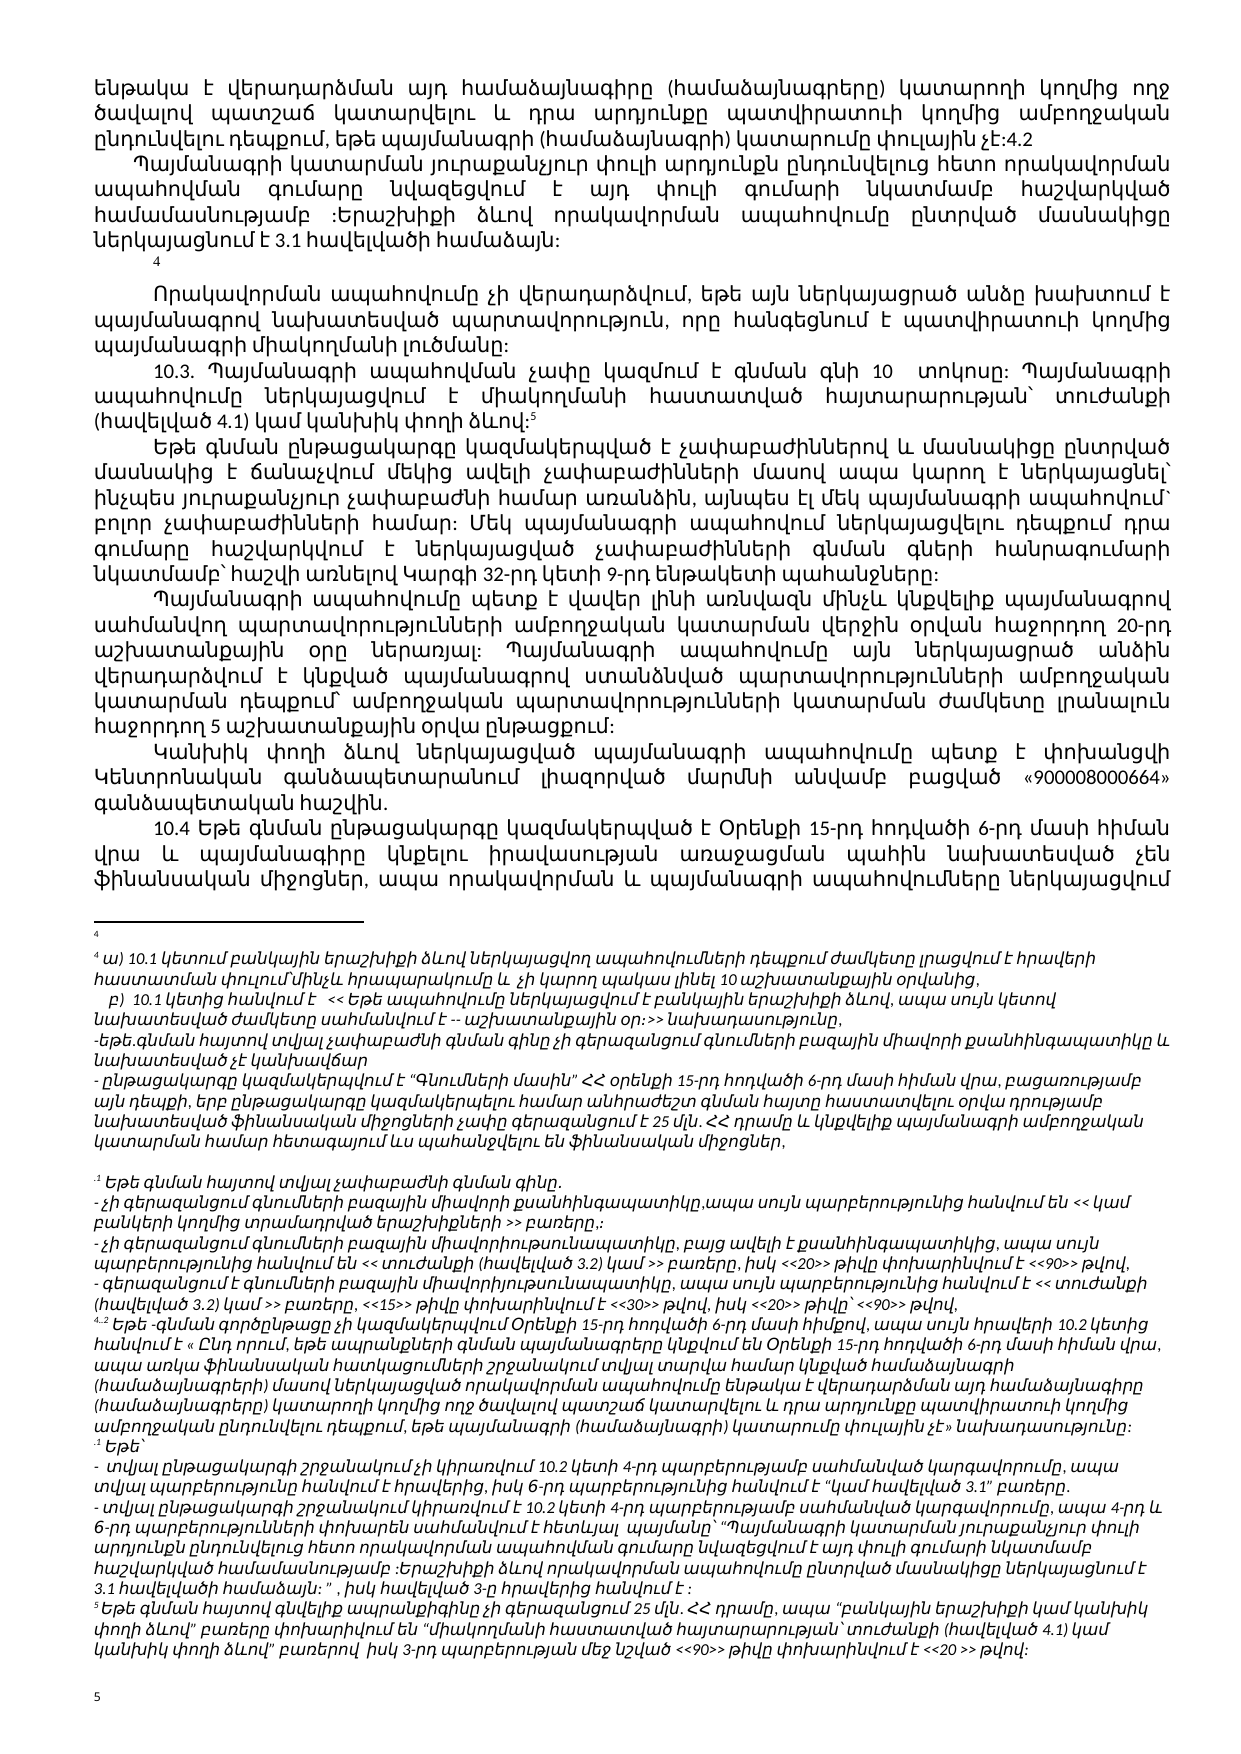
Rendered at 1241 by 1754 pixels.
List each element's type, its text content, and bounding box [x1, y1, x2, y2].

text Պայմանագրի ապահովումը պետք է վավեր լինի առնվազն մինչև կնքվելիք պայմանագրով սահմանվող պարտավորությունների ամբողջական կատարման վերջին օրվան հաջորդող 20-րդ աշխատանքային օրը ներառյալ: Պայմանագրի ապահովումը այն ներկայացրած անձին վերադարձվում է կնքված պայմանագրով ստանձնված պարտավորությունների ամբողջական կատարման դեպքում՝ ամբողջական պարտավորությունների կատարման ժամկետը լրանալուն հաջորդող 5 աշխատանքային օրվա ընթացքում: [94, 587, 1171, 739]
text 10.3. Պայմանագրի ապահովման չափը կազմում է գնման գնի 10 տոկոսը: Պայմանագրի ապահովումը ներկայացվում է միակողմանի հաստատված հայտարարության՝ տուժանքի (հավելված 4.1) կամ կանխիկ փողի ձևով: [94, 358, 1171, 434]
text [94, 75, 1171, 151]
text Պայմանագրի կատարման յուրաքանչյուր փուլի արդյունքն ընդունվելուց հետո որակավորման ապահովման գումարը նվազեցվում է այդ փուլի գումարի նկատմամբ հաշվարկված համամասնությամբ :Երաշխիքի ձևով որակավորման ապահովումը ընտրված մասնակիցը ներկայացնում է 3.1 հավելվածի համաձայն: [94, 151, 1171, 253]
text Որակավորման ապահովումը չի վերադարձվում, եթե այն ներկայացրած անձը խախտում է պայմանագրով նախատեսված պարտավորություն, որը հանգեցնում է պատվիրատուի կողմից պայմանագրի միակողմանի լուծմանը: [94, 282, 1171, 358]
text Կանխիկ փողի ձևով ներկայացված պայմանագրի ապահովումը պետք է փոխանցվի Կենտրոնական գանձապետարանում լիազորված մարմնի անվամբ բացված «900008000664» գանձապետական հաշվին. [94, 739, 1171, 815]
text Եթե գնման ընթացակարգը կազմակերպված է չափաբաժիններով և մասնակիցը ընտրված մասնակից է ճանաչվում մեկից ավելի չափաբաժինների մասով ապա կարող է ներկայացնել՝ ինչպես յուրաքանչյուր չափաբաժնի համար առանձին, այնպես էլ մեկ պայմանագրի ապահովում` բոլոր չափաբաժինների համար: Մեկ պայմանագրի ապահովում ներկայացվելու դեպքում դրա գումարը հաշվարկվում է ներկայացված չափաբաժինների գնման գների հանրագումարի նկատմամբ՝ հաշվի առնելով Կարգի 32-րդ կետի 9-րդ ենթակետի պահանջները: [94, 434, 1171, 587]
text 10.4 Եթե գնման ընթացակարգը կազմակերպված է Օրենքի 15-րդ հոդվածի 6-րդ մասի հիման վրա և պայմանագիրը կնքելու իրավասության առաջացման պահին նախատեսված չեն ֆինանսական միջոցներ, ապա որակավորման և պայմանագրի ապահովումները ներկայացվում են միակողմանի հաստատված հայտարարության` տուժանքի կամ կանխիկ փողի ձևով: Եթե պայմանագիրը կնքելու իրավասության առաջացման պահին՝ [94, 815, 1171, 892]
